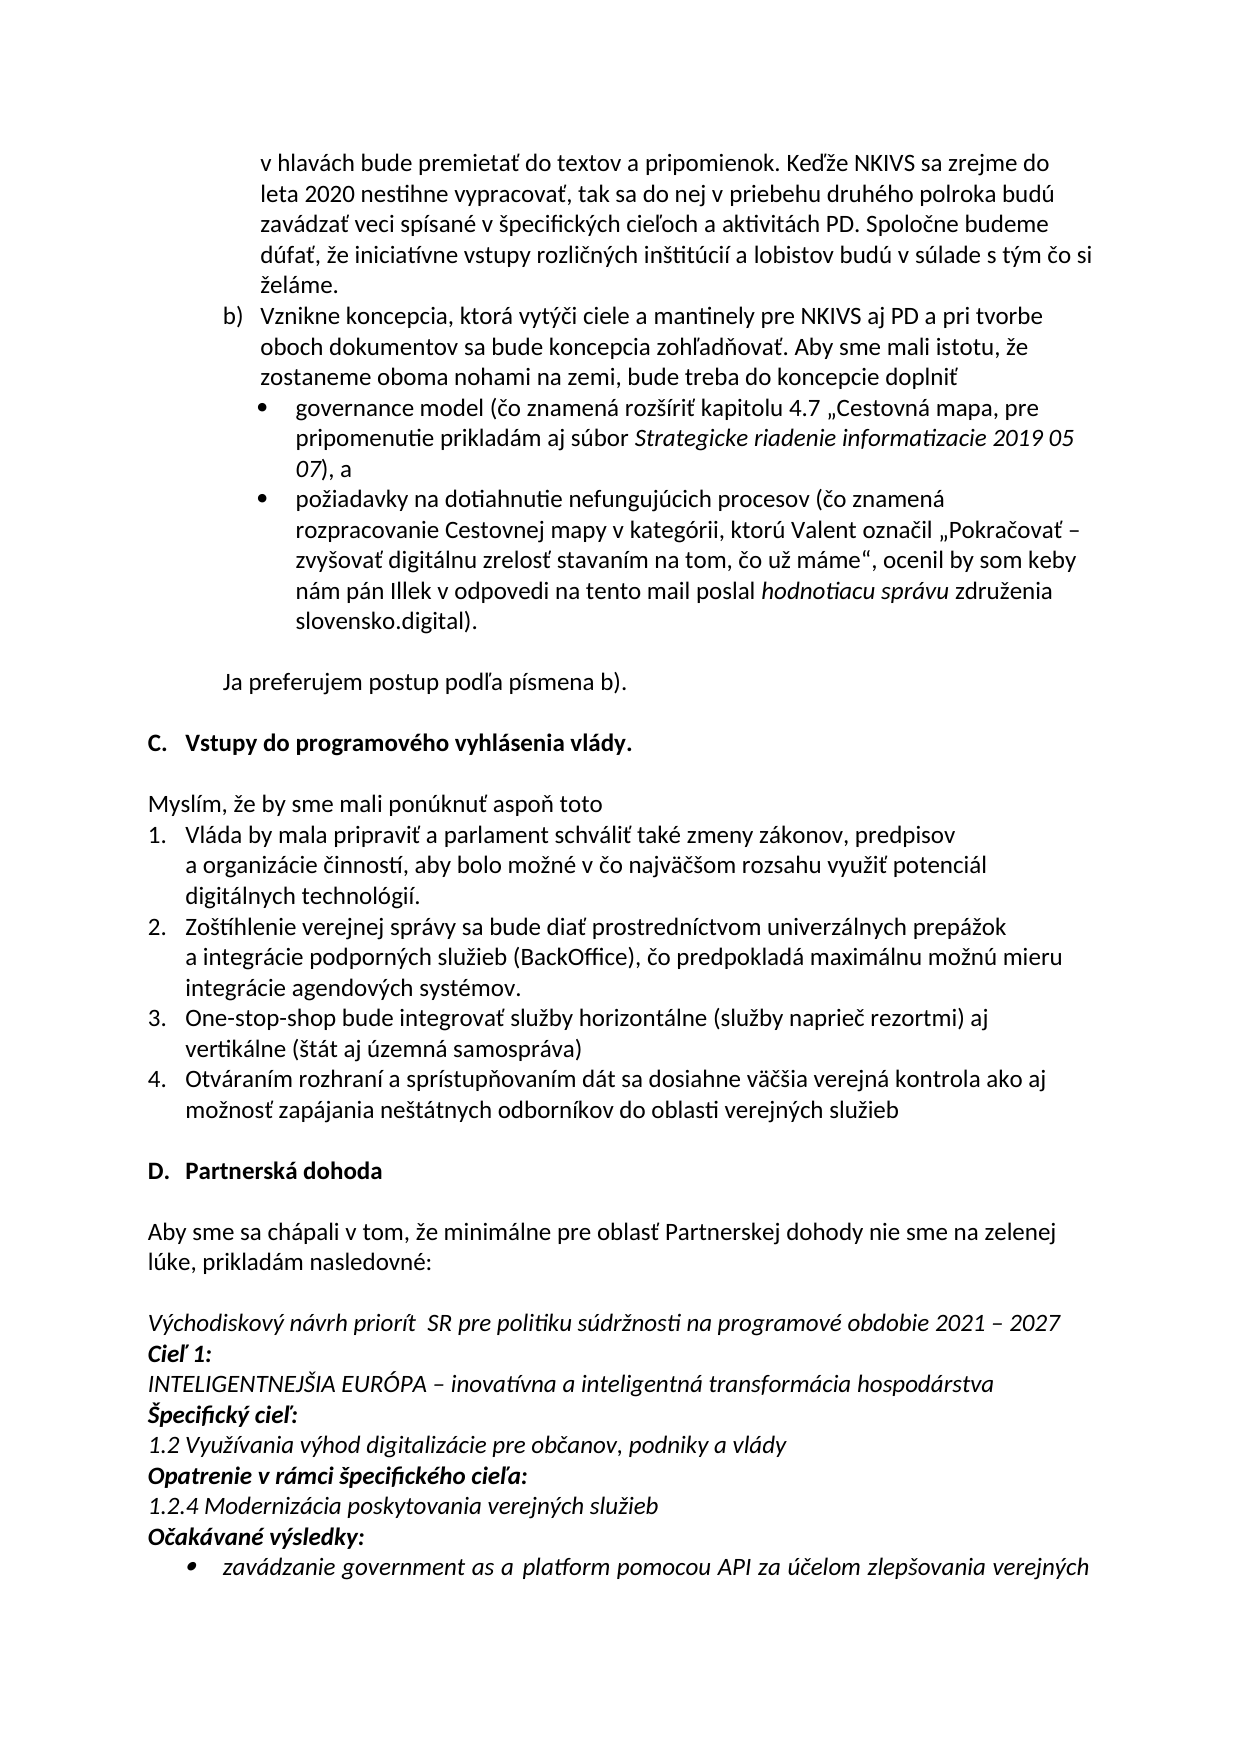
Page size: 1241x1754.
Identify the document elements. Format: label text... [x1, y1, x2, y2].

list Partnerská dohoda [148, 1155, 1093, 1185]
text Špecifický cieľ: [148, 1399, 1093, 1429]
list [185, 1552, 1093, 1582]
list Vstupy do programového vyhlásenia vlády. [148, 727, 1093, 758]
list Vznikne koncepcia, ktorá vytýči ciele a mantinely pre NKIVS aj PD a pri tvorbe oboch dokumentov sa bude koncepcia zohľadňovať. Aby sme mali istotu, že zostaneme oboma nohami na zemi, bude treba do koncepcie doplniť [223, 300, 1093, 392]
text Východiskový návrh priorít SR pre politiku súdržnosti na programové obdobie 2021 – 2027 [148, 1307, 1093, 1338]
text 1.2.4 Modernizácia poskytovania verejných služieb [148, 1491, 1093, 1521]
list požiadavky na dotiahnutie nefungujúcich procesov (čo znamená rozpracovanie Cestovnej mapy v kategórii, ktorú Valent označil „Pokračovať – zvyšovať digitálnu zrelosť stavaním na tom, čo už máme“, ocenil by som keby nám pán Illek v odpovedi na tento mail poslal hodnotiacu správu združenia slovensko.digital). [258, 483, 1093, 636]
text Cieľ 1: [148, 1338, 1093, 1368]
list Vláda by mala pripraviť a parlament schváliť také zmeny zákonov, predpisov a organizácie činností, aby bolo možné v čo najväčšom rozsahu využiť potenciál digitálnych technológií. [148, 819, 1093, 911]
text INTELIGENTNEJŠIA EURÓPA – inovatívna a inteligentná transformácia hospodárstva [148, 1368, 1093, 1399]
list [223, 148, 1093, 300]
list governance model (čo znamená rozšíriť kapitolu 4.7 „Cestovná mapa, pre pripomenutie prikladám aj súbor Strategicke riadenie informatizacie 2019 05 07), a [258, 392, 1093, 483]
list Otváraním rozhraní a sprístupňovaním dát sa dosiahne väčšia verejná kontrola ako aj možnosť zapájania neštátnych odborníkov do oblasti verejných služieb [148, 1063, 1093, 1124]
list One-stop-shop bude integrovať služby horizontálne (služby naprieč rezortmi) aj vertikálne (štát aj územná samospráva) [148, 1002, 1093, 1063]
text Opatrenie v rámci špecifického cieľa: [148, 1460, 1093, 1491]
list Zoštíhlenie verejnej správy sa bude diať prostredníctvom univerzálnych prepážok a integrácie podporných služieb (BackOffice), čo predpokladá maximálnu možnú mieru integrácie agendových systémov. [148, 911, 1093, 1002]
text 1.2 Využívania výhod digitalizácie pre občanov, podniky a vlády [148, 1429, 1093, 1460]
text Myslím, že by sme mali ponúknuť aspoň toto [148, 788, 1093, 819]
text Ja preferujem postup podľa písmena b). [223, 666, 1093, 697]
text Očakávané výsledky: [148, 1521, 1093, 1552]
text Aby sme sa chápali v tom, že minimálne pre oblasť Partnerskej dohody nie sme na zelenej lúke, prikladám nasledovné: [148, 1216, 1093, 1277]
